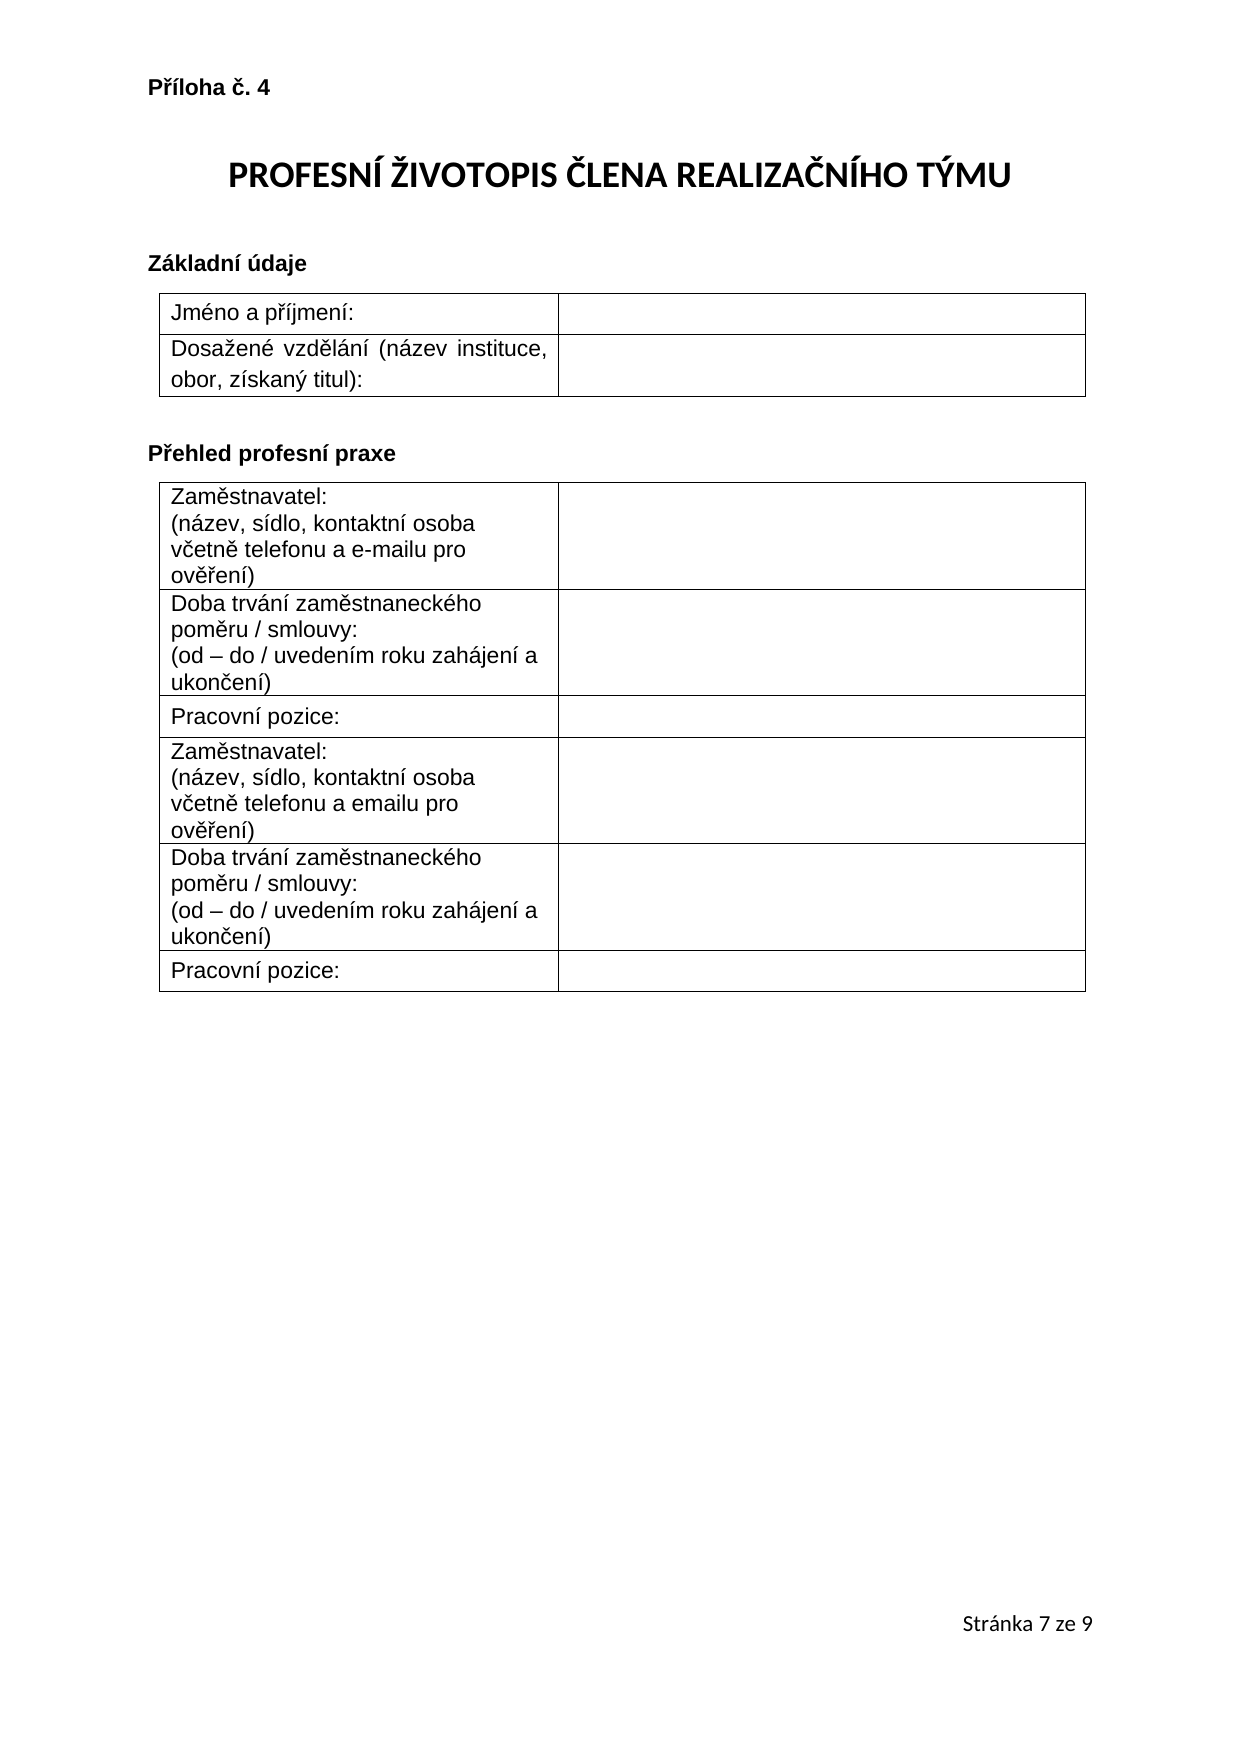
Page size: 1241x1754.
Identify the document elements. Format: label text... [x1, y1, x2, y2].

table_cell [559, 335, 1085, 396]
text Základní údaje [148, 250, 1093, 277]
table_header Jméno a příjmení: [160, 294, 558, 334]
table_cell Dosažené vzdělání (název instituce, obor, získaný titul): [160, 335, 558, 396]
table_cell Zaměstnavatel: (název, sídlo, kontaktní osoba včetně telefonu a emailu pro ověření) [160, 738, 558, 843]
table_cell [559, 844, 1085, 949]
table_cell Doba trvání zaměstnaneckého poměru / smlouvy: (od – do / uvedením roku zahájení a ukončení) [160, 844, 558, 949]
table_cell [559, 696, 1085, 737]
table_cell [559, 951, 1085, 991]
table_cell Pracovní pozice: [160, 951, 558, 991]
table_cell [559, 738, 1085, 843]
table_cell [559, 590, 1085, 695]
table_cell Pracovní pozice: [160, 696, 558, 737]
table_header Zaměstnavatel: (název, sídlo, kontaktní osoba včetně telefonu a e-mailu pro ověření) [160, 483, 558, 589]
table_header [559, 294, 1085, 334]
table_cell Doba trvání zaměstnaneckého poměru / smlouvy: (od – do / uvedením roku zahájení a ukončení) [160, 590, 558, 695]
text Přehled profesní praxe [148, 439, 1093, 466]
table_header [559, 483, 1085, 589]
text PROFESNÍ ŽIVOTOPIS ČLENA REALIZAČNÍHO TÝMU [148, 151, 1093, 197]
